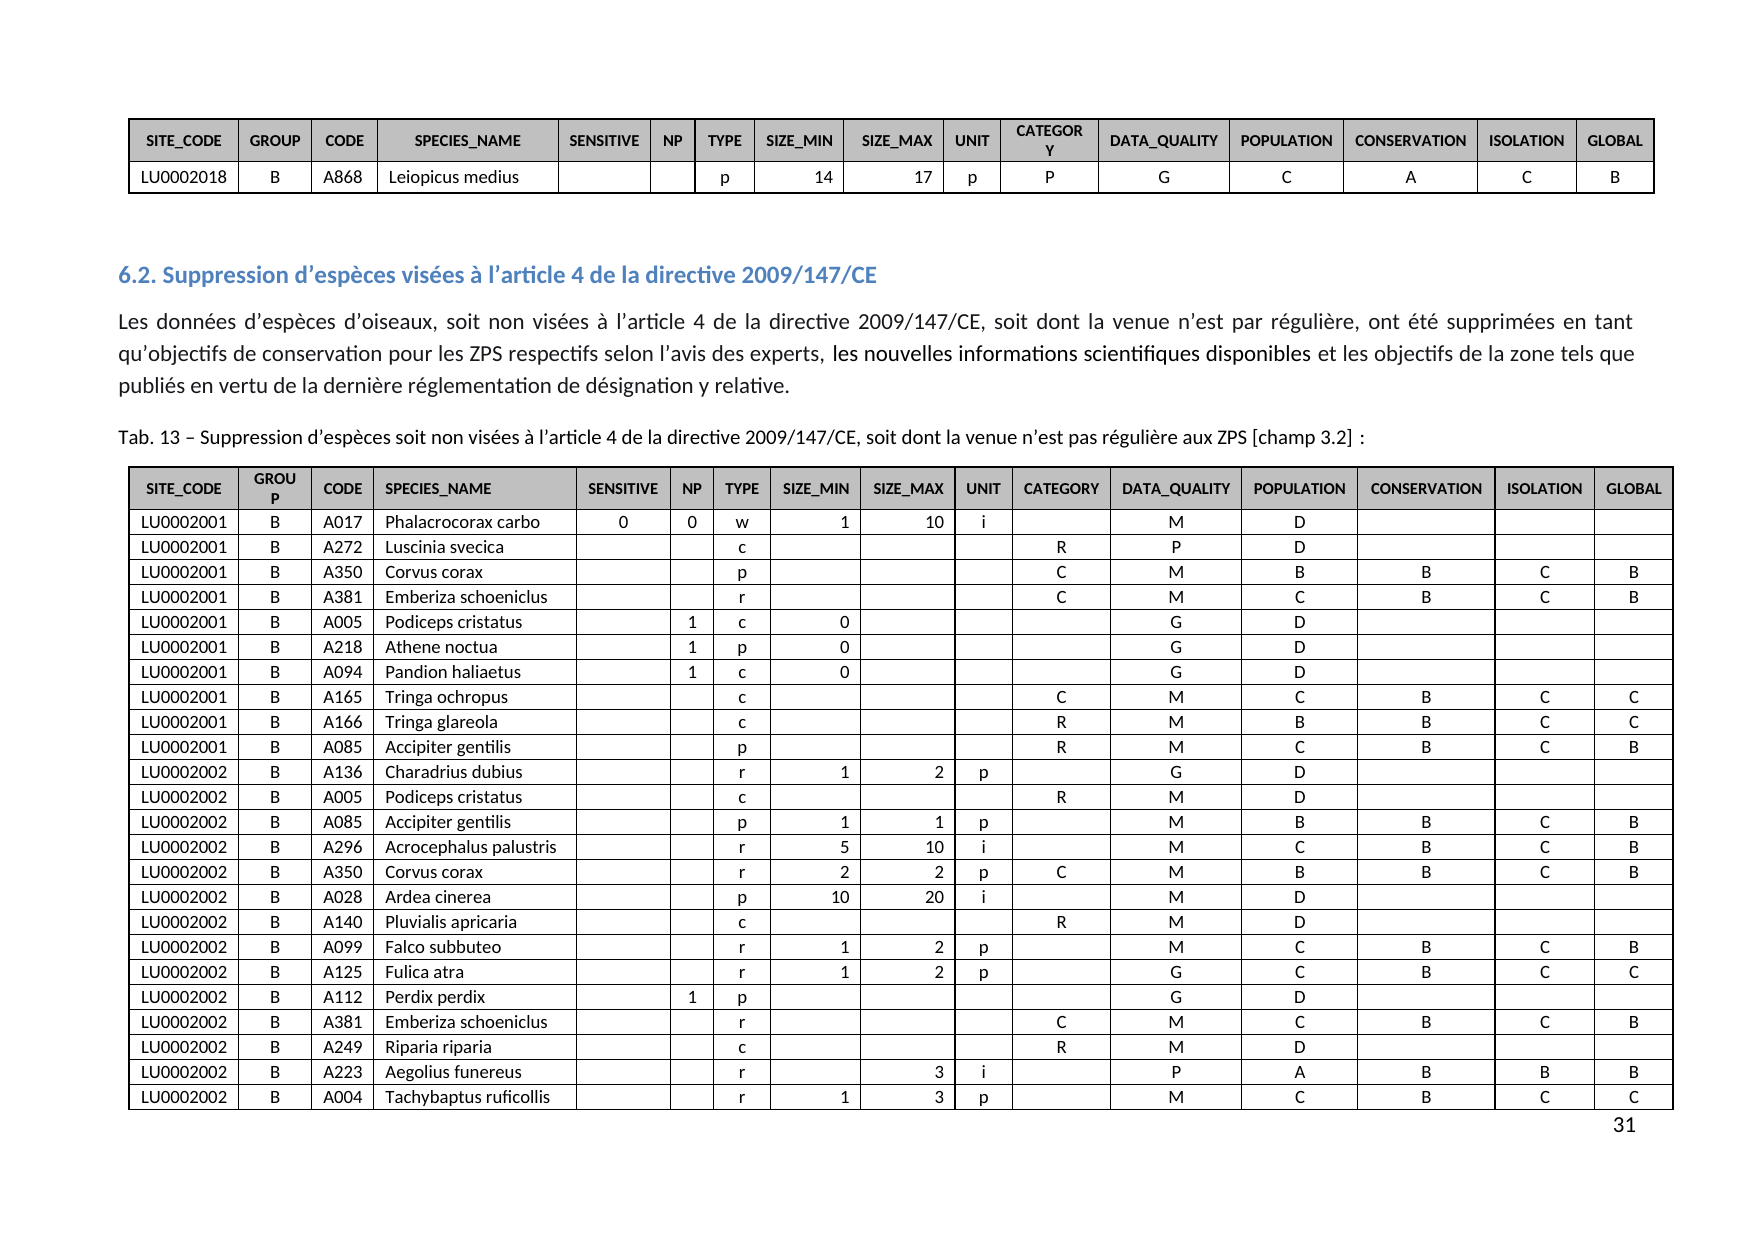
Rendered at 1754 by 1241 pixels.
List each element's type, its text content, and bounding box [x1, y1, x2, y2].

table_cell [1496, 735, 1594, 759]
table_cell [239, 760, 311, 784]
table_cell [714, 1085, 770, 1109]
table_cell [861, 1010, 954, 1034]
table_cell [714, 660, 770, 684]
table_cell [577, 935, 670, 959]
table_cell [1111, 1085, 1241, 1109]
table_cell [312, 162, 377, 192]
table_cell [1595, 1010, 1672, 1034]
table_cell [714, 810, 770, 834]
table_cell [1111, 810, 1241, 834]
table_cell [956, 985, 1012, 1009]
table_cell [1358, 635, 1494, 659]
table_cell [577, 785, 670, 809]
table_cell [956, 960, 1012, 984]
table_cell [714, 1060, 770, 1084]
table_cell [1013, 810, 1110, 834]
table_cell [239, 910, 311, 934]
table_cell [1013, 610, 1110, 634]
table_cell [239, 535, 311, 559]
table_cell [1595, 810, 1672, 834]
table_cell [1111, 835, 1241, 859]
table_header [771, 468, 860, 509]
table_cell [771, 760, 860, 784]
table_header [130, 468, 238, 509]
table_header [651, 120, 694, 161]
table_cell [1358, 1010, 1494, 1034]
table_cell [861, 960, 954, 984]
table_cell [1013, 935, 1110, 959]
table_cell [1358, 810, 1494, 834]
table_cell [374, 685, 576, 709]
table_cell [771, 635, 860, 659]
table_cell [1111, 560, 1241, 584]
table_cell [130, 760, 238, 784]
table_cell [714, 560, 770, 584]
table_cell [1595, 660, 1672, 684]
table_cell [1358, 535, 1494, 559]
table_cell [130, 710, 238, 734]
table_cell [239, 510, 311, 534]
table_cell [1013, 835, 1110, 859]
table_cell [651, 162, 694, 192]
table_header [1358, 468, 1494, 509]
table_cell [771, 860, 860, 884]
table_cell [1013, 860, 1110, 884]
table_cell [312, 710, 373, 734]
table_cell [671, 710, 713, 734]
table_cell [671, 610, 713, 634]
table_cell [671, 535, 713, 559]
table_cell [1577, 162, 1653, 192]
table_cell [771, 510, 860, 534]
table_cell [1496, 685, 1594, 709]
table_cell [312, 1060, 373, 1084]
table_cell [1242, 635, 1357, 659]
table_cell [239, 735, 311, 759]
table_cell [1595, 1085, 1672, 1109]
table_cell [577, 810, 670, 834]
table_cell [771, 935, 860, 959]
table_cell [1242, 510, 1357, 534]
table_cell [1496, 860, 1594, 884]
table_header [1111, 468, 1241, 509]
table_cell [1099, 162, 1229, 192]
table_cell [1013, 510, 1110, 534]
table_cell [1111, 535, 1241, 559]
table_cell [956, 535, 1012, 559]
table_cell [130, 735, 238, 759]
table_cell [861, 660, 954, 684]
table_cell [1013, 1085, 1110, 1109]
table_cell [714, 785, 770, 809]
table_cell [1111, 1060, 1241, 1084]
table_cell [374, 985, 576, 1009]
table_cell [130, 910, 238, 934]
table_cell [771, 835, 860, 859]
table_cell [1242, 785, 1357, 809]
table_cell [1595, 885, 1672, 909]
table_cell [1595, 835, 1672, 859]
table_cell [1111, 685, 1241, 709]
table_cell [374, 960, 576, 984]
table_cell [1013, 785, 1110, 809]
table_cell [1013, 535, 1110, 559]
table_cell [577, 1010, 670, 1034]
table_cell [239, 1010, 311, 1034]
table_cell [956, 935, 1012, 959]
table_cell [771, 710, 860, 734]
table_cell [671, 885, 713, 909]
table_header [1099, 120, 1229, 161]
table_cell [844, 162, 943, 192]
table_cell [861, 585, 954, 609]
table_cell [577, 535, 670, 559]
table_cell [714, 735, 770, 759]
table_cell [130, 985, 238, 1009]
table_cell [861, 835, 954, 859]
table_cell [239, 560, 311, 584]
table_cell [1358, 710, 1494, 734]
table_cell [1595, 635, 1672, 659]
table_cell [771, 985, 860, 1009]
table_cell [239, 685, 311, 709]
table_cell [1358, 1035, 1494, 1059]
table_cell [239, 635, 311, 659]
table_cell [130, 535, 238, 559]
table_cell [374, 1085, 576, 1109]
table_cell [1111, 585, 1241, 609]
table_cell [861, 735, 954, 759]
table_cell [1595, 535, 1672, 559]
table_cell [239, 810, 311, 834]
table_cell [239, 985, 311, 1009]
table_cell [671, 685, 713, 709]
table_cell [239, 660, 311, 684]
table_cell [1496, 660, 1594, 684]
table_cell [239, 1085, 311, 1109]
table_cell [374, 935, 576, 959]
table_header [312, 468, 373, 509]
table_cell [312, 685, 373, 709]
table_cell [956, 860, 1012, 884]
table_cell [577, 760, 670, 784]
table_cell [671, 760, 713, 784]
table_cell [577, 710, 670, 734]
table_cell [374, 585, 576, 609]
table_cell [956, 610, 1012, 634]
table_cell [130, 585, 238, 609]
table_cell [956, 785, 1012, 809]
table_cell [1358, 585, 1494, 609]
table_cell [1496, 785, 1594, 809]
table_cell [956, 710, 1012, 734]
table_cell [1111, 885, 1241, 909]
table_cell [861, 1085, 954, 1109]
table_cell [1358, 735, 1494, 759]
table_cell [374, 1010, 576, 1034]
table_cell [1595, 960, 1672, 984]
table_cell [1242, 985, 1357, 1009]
text Les données d’espèces d’oiseaux, soit non visées à l’article 4 de la directive 2009/147/CE, soit dont la venue n’est par régulière, ont été supprimées en tant qu’objectifs de conservation pour les ZPS respectifs selon l’avis des experts, les nouvelles informations scientifiques disponibles et les objectifs de la zone tels que publiés en vertu de la dernière réglementation de désignation y relative. [118, 307, 1636, 399]
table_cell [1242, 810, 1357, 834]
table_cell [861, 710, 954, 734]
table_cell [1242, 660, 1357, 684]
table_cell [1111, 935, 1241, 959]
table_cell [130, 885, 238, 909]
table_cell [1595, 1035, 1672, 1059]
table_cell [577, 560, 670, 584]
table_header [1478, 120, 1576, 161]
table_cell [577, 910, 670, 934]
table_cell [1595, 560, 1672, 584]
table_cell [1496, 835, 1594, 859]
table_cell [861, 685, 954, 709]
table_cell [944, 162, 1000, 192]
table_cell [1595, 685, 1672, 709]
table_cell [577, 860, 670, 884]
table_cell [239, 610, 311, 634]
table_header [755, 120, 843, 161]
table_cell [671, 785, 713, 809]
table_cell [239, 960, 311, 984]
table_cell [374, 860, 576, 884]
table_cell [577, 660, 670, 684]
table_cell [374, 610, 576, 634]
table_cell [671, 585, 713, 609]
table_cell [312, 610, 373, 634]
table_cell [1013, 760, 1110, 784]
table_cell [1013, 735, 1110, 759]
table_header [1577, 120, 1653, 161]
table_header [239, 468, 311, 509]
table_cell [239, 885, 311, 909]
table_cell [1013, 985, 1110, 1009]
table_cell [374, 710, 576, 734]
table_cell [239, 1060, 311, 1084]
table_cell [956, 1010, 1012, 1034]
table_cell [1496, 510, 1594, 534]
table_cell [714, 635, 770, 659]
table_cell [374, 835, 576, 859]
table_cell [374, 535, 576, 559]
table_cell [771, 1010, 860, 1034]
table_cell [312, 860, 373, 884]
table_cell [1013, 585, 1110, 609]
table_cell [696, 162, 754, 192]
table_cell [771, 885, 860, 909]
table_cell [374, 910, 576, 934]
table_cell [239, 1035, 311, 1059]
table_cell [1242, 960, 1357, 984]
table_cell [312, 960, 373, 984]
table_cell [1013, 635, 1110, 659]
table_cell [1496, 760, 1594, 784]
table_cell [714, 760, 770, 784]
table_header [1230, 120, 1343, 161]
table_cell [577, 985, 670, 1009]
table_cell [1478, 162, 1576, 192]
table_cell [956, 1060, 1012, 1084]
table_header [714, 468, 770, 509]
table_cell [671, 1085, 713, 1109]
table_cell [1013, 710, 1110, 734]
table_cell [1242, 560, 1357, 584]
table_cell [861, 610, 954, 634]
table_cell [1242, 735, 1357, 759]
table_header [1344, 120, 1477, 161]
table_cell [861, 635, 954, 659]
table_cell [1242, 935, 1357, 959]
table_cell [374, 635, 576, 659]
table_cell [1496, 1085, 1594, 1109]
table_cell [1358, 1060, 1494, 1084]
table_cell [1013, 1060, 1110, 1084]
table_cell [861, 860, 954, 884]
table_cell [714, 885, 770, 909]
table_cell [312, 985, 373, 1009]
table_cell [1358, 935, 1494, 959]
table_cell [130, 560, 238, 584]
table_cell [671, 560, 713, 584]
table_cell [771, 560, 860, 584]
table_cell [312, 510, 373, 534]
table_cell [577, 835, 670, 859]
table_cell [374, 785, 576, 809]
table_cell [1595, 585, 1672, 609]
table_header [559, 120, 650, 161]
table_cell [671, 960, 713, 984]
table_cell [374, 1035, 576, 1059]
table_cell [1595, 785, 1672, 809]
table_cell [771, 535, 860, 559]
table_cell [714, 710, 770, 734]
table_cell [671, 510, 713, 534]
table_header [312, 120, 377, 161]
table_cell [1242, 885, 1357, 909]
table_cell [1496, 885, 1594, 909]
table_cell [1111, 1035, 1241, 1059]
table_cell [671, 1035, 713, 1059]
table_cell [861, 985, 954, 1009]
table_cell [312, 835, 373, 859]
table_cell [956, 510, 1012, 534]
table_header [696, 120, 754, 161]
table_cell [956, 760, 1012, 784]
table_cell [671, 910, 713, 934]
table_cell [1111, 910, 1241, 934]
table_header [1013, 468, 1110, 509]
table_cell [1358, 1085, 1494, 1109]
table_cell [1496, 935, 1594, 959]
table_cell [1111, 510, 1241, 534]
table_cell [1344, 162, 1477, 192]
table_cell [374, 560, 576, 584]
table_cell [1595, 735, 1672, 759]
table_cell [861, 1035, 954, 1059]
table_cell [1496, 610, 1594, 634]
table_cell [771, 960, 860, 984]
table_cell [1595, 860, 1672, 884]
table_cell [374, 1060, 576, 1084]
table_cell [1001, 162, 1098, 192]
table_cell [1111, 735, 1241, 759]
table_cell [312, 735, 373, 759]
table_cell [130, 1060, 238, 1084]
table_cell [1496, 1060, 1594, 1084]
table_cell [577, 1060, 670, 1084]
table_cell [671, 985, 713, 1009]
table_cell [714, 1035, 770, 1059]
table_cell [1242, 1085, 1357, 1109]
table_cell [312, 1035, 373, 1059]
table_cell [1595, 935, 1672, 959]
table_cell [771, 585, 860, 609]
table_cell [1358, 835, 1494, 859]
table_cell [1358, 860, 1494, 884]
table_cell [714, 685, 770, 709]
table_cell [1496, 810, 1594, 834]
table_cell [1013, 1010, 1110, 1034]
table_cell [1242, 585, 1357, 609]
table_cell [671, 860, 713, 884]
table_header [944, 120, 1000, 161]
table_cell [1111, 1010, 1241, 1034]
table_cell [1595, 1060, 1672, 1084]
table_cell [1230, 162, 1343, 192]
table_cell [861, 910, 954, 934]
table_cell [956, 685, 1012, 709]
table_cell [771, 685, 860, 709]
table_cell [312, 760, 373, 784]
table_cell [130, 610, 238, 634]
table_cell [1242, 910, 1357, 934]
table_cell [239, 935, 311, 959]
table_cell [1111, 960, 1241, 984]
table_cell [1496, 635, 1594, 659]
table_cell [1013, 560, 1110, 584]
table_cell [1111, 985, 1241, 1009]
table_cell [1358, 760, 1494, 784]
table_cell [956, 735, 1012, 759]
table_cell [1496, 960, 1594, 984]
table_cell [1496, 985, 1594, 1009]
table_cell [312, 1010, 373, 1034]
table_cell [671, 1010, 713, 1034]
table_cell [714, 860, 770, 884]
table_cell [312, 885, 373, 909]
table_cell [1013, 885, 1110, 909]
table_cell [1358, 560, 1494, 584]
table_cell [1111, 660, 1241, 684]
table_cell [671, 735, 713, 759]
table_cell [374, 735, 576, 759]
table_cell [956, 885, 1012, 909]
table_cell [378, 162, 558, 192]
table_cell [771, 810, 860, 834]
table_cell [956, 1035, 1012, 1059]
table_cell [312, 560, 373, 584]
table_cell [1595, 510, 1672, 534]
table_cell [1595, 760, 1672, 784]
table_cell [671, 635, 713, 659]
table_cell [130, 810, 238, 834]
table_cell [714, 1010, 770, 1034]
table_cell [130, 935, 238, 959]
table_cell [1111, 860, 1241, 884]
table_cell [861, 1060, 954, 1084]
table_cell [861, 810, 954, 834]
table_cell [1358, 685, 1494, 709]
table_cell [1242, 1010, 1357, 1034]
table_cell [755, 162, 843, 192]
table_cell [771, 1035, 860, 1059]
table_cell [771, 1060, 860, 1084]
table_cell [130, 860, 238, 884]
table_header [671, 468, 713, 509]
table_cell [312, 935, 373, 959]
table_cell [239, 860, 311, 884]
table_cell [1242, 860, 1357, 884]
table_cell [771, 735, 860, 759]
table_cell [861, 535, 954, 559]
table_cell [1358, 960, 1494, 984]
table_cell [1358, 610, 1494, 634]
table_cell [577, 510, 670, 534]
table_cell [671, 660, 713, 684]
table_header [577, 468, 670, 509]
text Tab. 13 – Suppression d’espèces soit non visées à l’article 4 de la directive 2009/147/CE, soit dont la venue n’est pas régulière aux ZPS [champ 3.2] : [118, 424, 1636, 450]
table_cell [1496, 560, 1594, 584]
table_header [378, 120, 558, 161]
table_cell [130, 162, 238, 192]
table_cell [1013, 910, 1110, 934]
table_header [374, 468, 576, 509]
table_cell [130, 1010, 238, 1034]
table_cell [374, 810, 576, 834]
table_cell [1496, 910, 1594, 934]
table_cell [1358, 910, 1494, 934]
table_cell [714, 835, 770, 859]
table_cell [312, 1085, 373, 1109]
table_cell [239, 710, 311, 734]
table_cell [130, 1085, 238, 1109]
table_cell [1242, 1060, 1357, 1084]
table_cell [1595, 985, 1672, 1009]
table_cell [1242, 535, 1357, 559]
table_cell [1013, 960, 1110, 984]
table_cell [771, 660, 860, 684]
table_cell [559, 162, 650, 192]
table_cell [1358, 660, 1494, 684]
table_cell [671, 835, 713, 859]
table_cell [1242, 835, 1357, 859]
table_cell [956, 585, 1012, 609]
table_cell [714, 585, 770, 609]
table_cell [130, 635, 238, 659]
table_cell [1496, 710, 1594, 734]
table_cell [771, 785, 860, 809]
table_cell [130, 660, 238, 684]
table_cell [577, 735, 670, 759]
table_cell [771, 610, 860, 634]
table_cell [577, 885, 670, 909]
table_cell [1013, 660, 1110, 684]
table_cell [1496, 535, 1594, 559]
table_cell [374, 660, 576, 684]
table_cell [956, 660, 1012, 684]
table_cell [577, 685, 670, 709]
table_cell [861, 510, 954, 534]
subtitle 6.2. Suppression d’espèces visées à l’article 4 de la directive 2009/147/CE [118, 260, 1636, 290]
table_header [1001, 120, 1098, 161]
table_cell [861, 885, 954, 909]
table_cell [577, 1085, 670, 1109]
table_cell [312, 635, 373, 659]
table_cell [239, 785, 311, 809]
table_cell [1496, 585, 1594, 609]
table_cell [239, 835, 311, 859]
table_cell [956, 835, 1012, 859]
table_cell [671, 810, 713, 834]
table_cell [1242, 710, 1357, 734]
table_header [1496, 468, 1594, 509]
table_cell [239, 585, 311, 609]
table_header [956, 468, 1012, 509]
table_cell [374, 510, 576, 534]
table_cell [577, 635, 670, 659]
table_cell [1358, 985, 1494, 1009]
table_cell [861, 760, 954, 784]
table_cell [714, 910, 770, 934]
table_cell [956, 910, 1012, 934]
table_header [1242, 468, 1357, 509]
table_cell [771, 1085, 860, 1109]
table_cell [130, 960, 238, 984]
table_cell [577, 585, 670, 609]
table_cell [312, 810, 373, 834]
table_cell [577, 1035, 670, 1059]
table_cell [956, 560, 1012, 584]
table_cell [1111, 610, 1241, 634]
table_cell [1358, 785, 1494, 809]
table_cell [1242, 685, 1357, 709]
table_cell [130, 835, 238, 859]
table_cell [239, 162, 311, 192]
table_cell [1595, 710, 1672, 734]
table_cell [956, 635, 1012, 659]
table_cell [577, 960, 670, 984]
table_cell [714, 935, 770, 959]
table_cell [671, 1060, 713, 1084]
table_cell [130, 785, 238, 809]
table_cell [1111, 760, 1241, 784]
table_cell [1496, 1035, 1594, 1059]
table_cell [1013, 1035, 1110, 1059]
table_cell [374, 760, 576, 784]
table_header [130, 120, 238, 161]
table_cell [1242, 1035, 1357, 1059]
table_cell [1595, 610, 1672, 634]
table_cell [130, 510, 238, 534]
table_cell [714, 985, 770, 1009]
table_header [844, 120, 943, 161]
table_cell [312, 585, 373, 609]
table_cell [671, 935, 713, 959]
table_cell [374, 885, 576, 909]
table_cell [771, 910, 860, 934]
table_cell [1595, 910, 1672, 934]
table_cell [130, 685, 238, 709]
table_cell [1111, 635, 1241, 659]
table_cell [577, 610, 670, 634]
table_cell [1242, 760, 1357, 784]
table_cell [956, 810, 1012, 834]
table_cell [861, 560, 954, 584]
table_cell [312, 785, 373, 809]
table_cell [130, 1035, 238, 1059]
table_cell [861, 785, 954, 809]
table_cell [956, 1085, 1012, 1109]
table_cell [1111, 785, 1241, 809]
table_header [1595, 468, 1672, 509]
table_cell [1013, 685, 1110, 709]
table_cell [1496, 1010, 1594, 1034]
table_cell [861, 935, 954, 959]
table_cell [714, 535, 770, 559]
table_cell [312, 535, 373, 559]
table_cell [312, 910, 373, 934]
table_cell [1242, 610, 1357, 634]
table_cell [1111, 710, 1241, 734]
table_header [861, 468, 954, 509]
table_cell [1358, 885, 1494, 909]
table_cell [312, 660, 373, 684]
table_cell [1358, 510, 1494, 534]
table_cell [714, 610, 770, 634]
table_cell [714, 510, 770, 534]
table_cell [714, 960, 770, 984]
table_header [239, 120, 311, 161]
